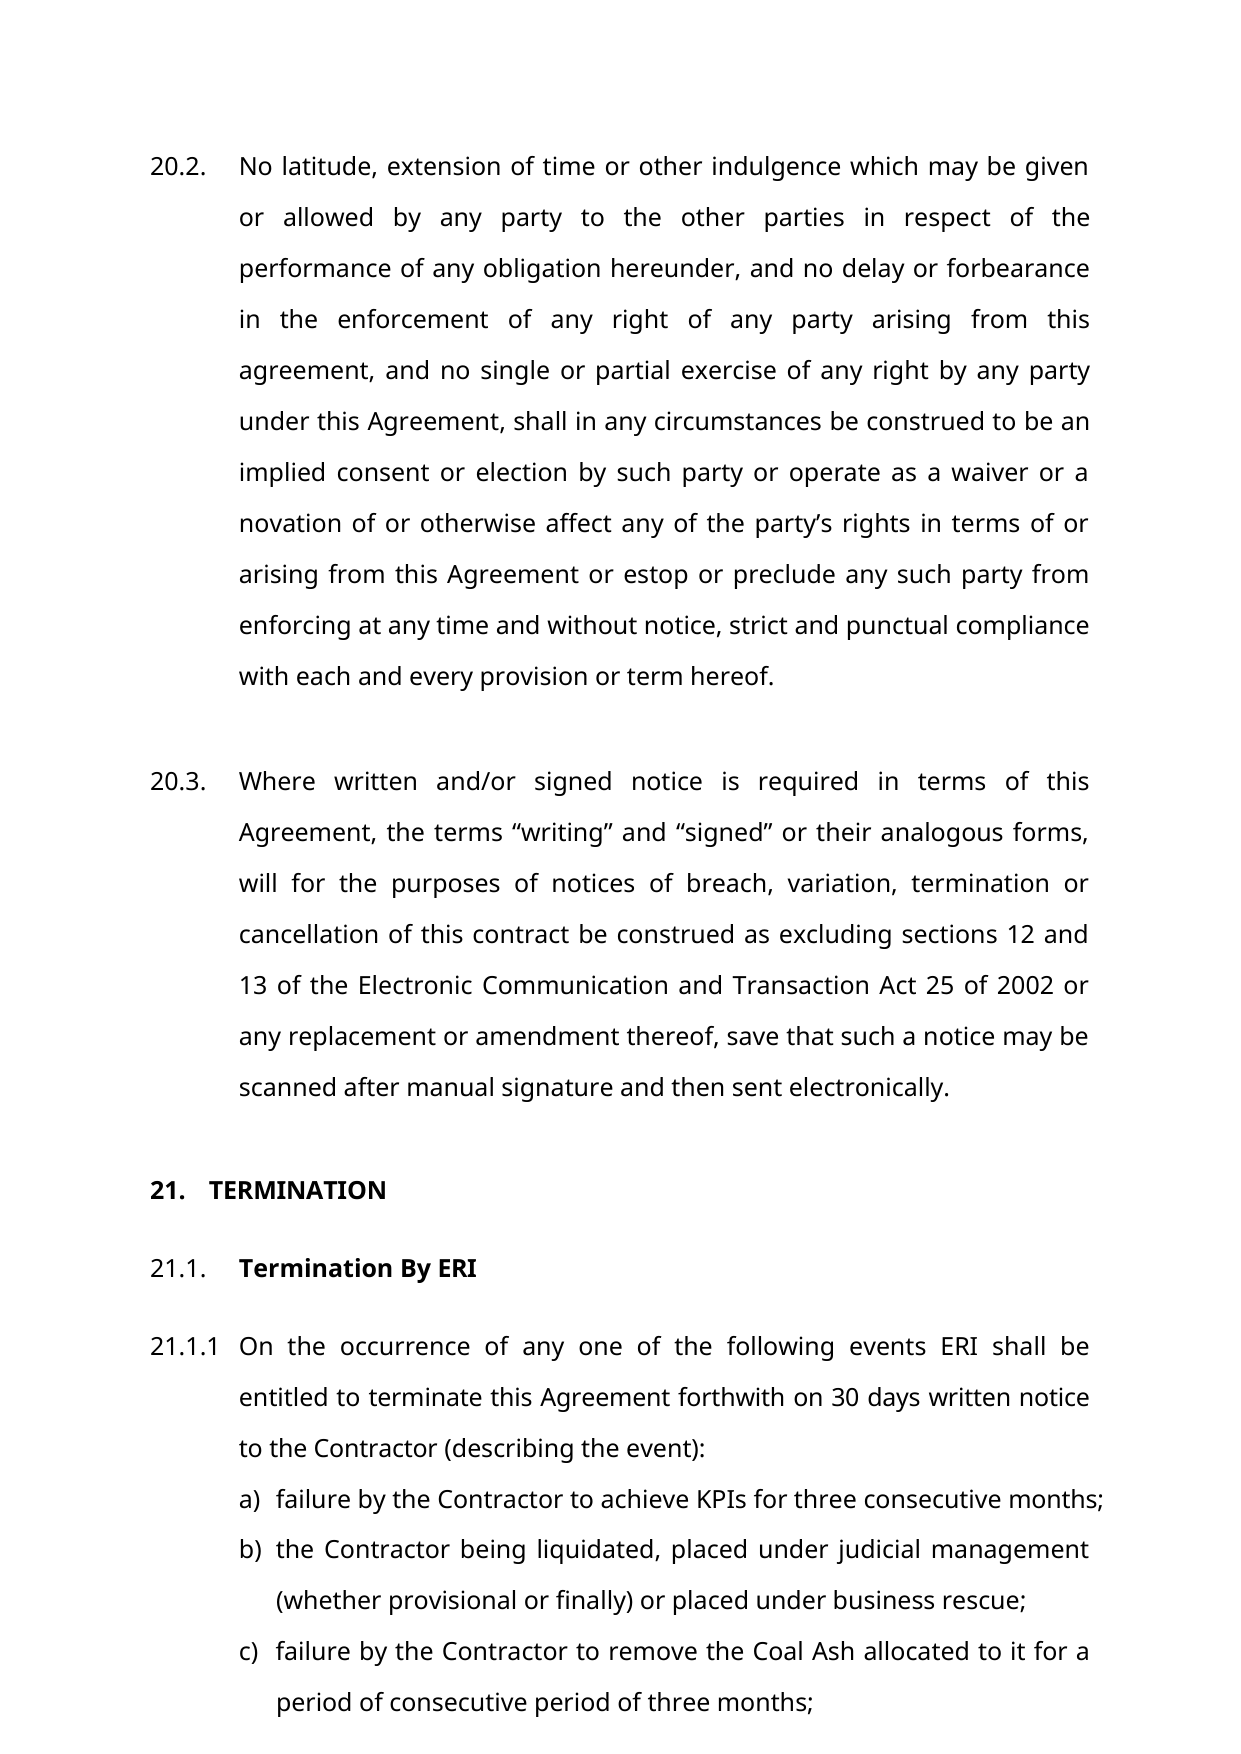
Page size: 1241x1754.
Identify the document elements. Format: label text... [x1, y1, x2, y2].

list failure by the Contractor to remove the Coal Ash allocated to it for a period of consecutive period of three months; [239, 1633, 1090, 1719]
list Where written and/or signed notice is required in terms of this Agreement, the terms “writing” and “signed” or their analogous forms, will for the purposes of notices of breach, variation, termination or cancellation of this contract be construed as excluding sections 12 and 13 of the Electronic Communication and Transaction Act 25 of 2002 or any replacement or amendment thereof, save that such a notice may be scanned after manual signature and then sent electronically. [150, 763, 1090, 1103]
list No latitude, extension of time or other indulgence which may be given or allowed by any party to the other parties in respect of the performance of any obligation hereunder, and no delay or forbearance in the enforcement of any right of any party arising from this agreement, and no single or partial exercise of any right by any party under this Agreement, shall in any circumstances be construed to be an implied consent or election by such party or operate as a waiver or a novation of or otherwise affect any of the party’s rights in terms of or arising from this Agreement or estop or preclude any such party from enforcing at any time and without notice, strict and punctual compliance with each and every provision or term hereof. [150, 148, 1091, 693]
list failure by the Contractor to achieve KPIs for three consecutive months; [239, 1482, 1240, 1516]
list On the occurrence of any one of the following events ERI shall be entitled to terminate this Agreement forthwith on 30 days written notice to the Contractor (describing the event): [150, 1329, 1090, 1465]
subtitle TERMINATION [150, 1173, 1240, 1207]
subtitle Termination By ERI [150, 1251, 1240, 1285]
list the Contractor being liquidated, placed under judicial management (whether provisional or finally) or placed under business rescue; [239, 1531, 1090, 1617]
